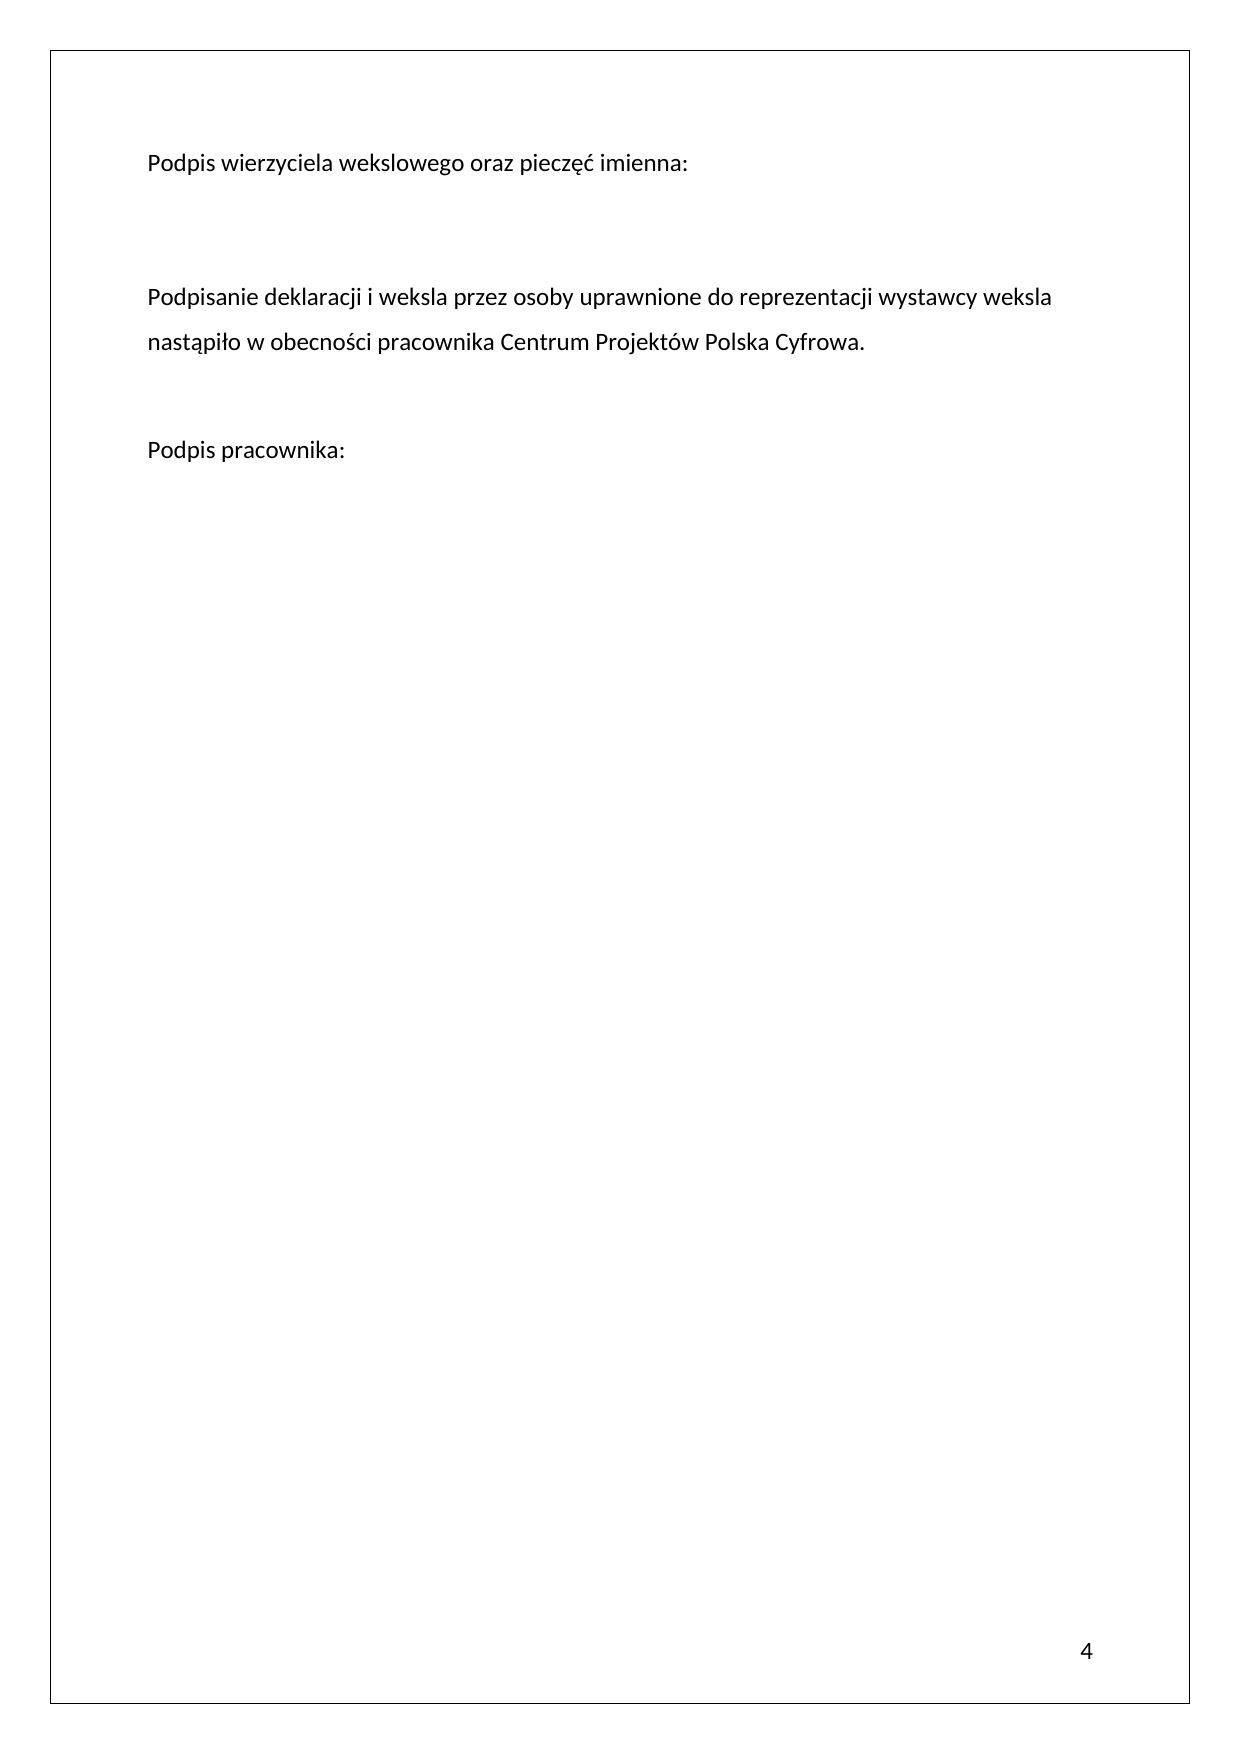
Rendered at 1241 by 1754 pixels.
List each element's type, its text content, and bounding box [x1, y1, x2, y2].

text Podpis wierzyciela wekslowego oraz pieczęć imienna: [147, 147, 1093, 178]
text Podpis pracownika: [147, 435, 1093, 465]
text Podpisanie deklaracji i weksla przez osoby uprawnione do reprezentacji wystawcy weksla nastąpiło w obecności pracownika Centrum Projektów Polska Cyfrowa. [147, 281, 1093, 357]
